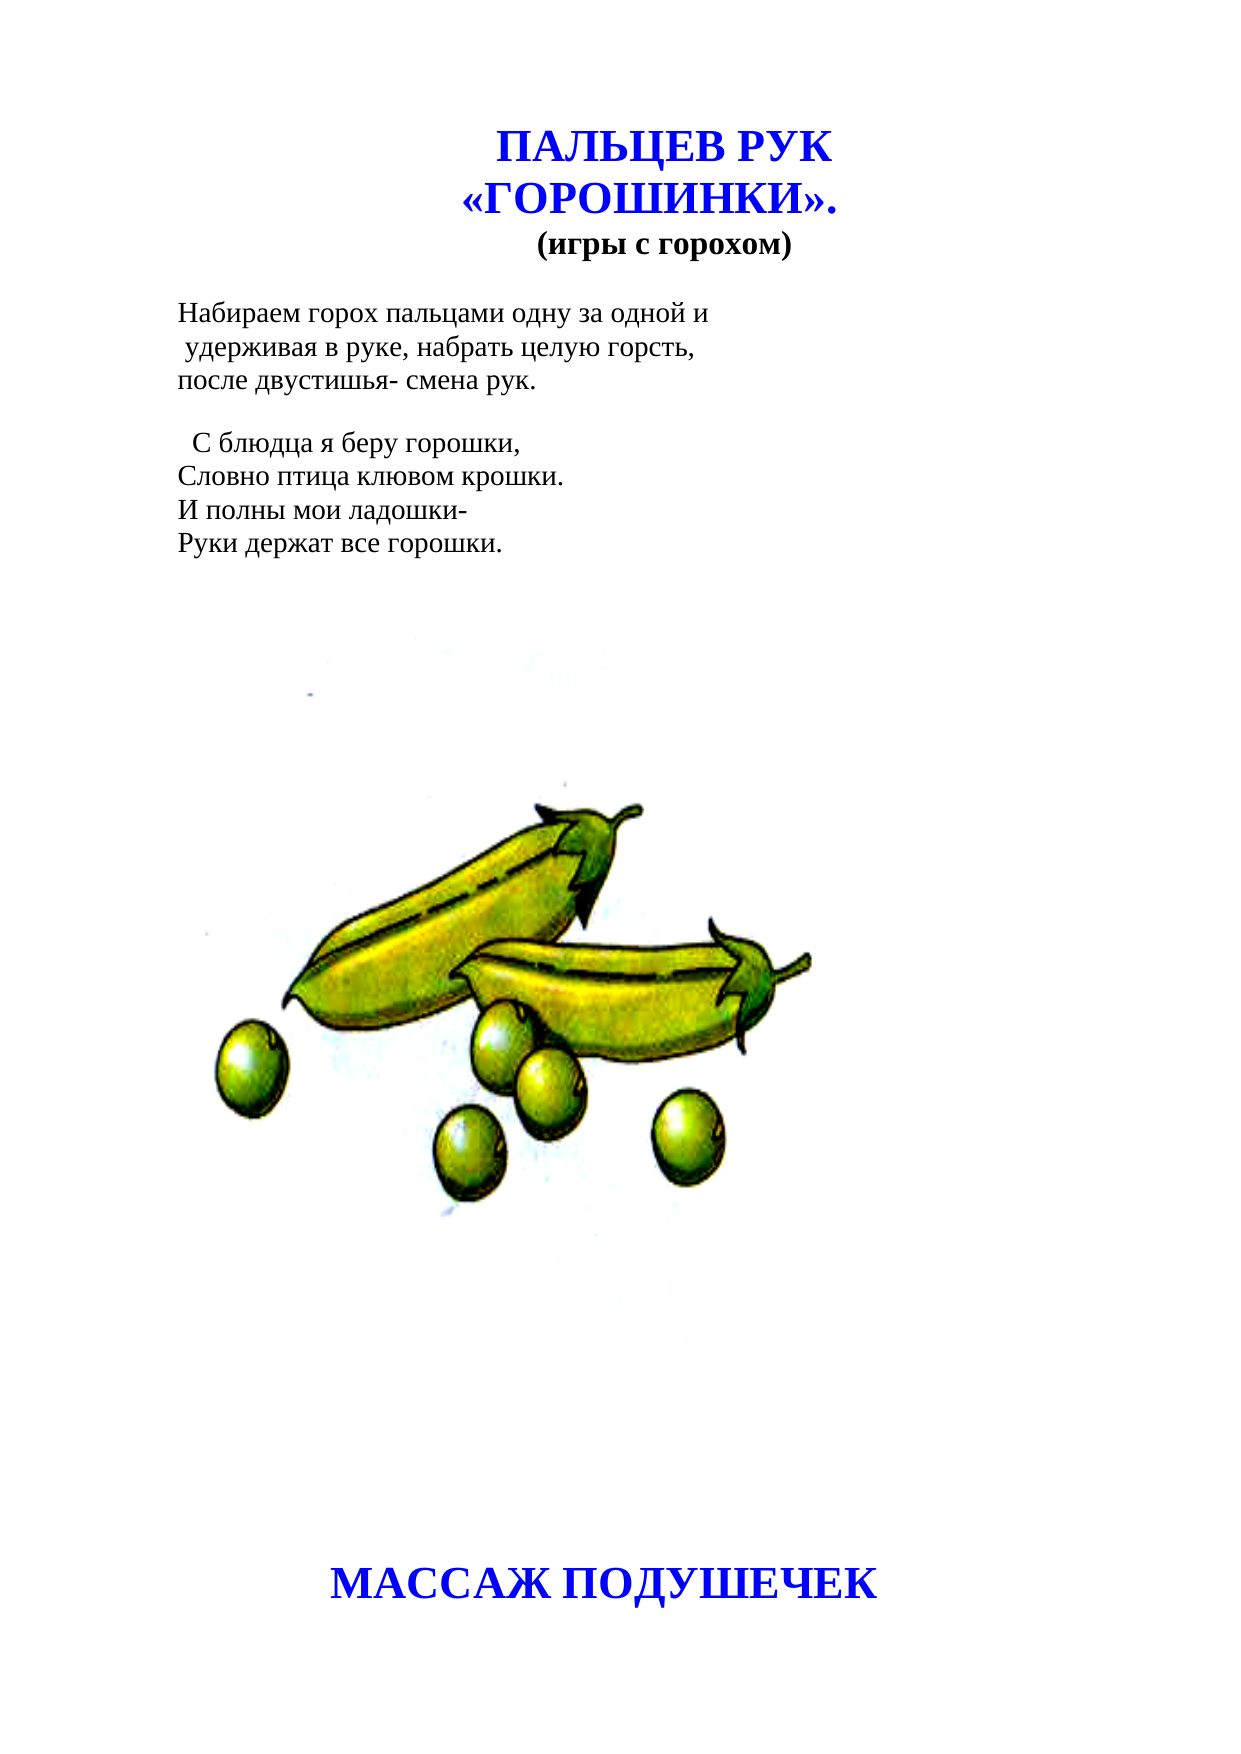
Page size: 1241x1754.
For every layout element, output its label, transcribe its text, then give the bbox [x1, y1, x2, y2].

text Словно птица клювом крошки. [177, 458, 1152, 492]
text С блюдца я беру горошки, [177, 425, 1152, 458]
text после двустишья- смена рук. [177, 362, 1152, 396]
text удерживая в руке, набрать целую горсть, [177, 329, 1152, 362]
text Набираем горох пальцами одну за одной и [177, 295, 1152, 329]
text «ГОРОШИНКИ». [177, 171, 1152, 223]
text Руки держат все горошки. [177, 525, 1152, 559]
text ПАЛЬЦЕВ РУК [177, 118, 1152, 171]
text МАССАЖ ПОДУШЕЧЕК [177, 1555, 1152, 1608]
text И полны мои ладошки- [177, 492, 1152, 525]
text (игры с горохом) [177, 223, 1152, 262]
